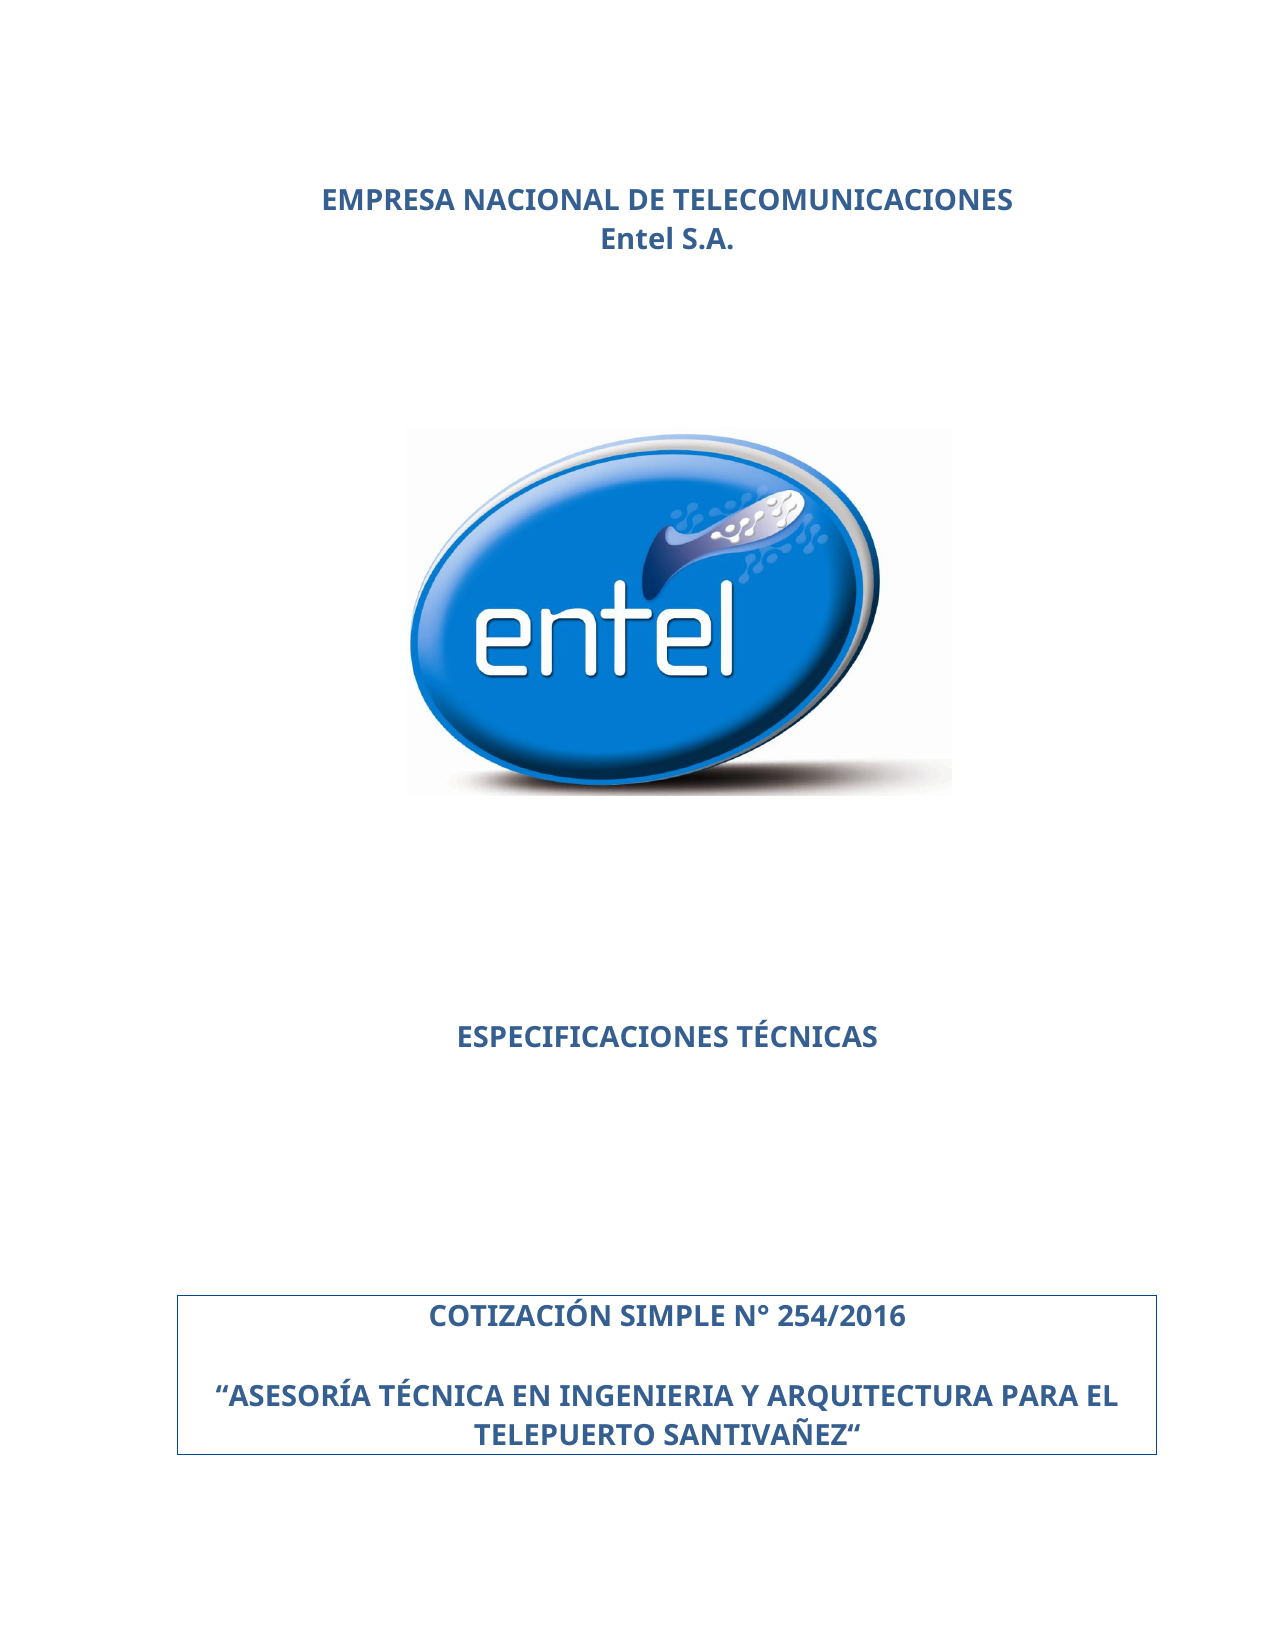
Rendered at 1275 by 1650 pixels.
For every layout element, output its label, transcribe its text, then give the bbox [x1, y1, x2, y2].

picture [406, 427, 952, 796]
table_header COTIZACIÓN SIMPLE N° 254/2016 “ASESORÍA TÉCNICA EN INGENIERIA Y ARQUITECTURA PARA EL TELEPUERTO SANTIVAÑEZ“ [178, 1296, 1156, 1454]
text Entel S.A. [177, 219, 1157, 258]
text ESPECIFICACIONES TÉCNICAS [177, 1017, 1157, 1056]
text EMPRESA NACIONAL DE TELECOMUNICACIONES [177, 179, 1157, 219]
